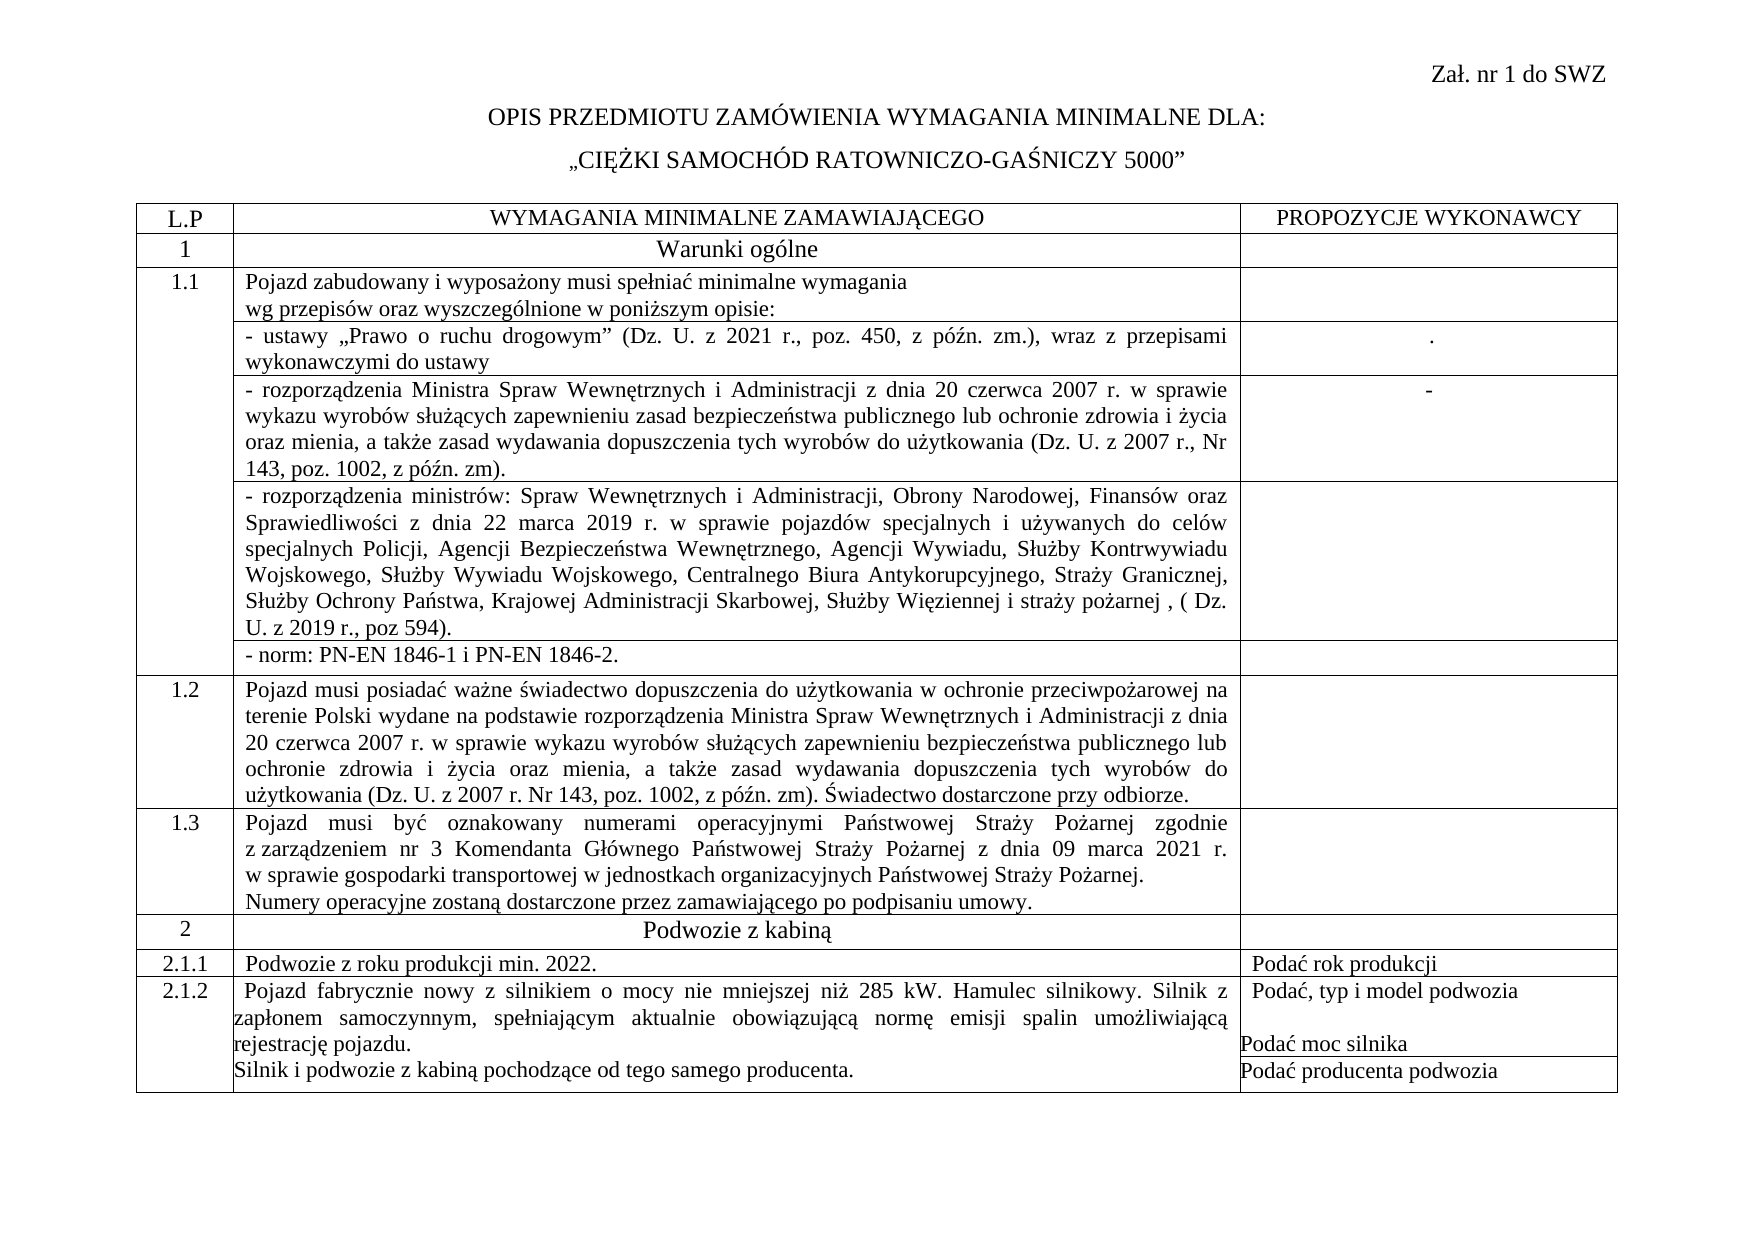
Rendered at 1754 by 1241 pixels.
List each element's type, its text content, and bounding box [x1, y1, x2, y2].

table_cell Podwozie z roku produkcji min. 2022. [234, 950, 1240, 976]
table_cell - rozporządzenia Ministra Spraw Wewnętrznych i Administracji z dnia 20 czerwca 2007 r. w sprawie wykazu wyrobów służących zapewnieniu zasad bezpieczeństwa publicznego lub ochronie zdrowia i życia oraz mienia, a także zasad wydawania dopuszczenia tych wyrobów do użytkowania (Dz. U. z 2007 r., Nr 143, poz. 1002, z późn. zm). [234, 376, 1240, 481]
table_cell [1241, 482, 1617, 640]
table_cell [1241, 809, 1617, 914]
table_cell 2.1.1 [137, 950, 233, 976]
table_cell Podać, typ i model podwozia Podać moc silnika [1241, 977, 1617, 1056]
table_cell [1241, 915, 1617, 949]
table_header WYMAGANIA MINIMALNE ZAMAWIAJĄCEGO [234, 204, 1240, 233]
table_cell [1241, 1057, 1617, 1092]
table_cell [1241, 676, 1617, 808]
table_cell 1.2 [137, 676, 233, 808]
table_cell [1241, 268, 1617, 321]
table_header L.P [137, 204, 233, 233]
table_cell Pojazd musi być oznakowany numerami operacyjnymi Państwowej Straży Pożarnej zgodnie z zarządzeniem nr 3 Komendanta Głównego Państwowej Straży Pożarnej z dnia 09 marca 2021 r. w sprawie gospodarki transportowej w jednostkach organizacyjnych Państwowej Straży Pożarnej. Numery operacyjne zostaną dostarczone przez zamawiającego po podpisaniu umowy. [234, 809, 1240, 914]
table_cell Podać rok produkcji [1241, 950, 1617, 976]
text OPIS PRZEDMIOTU ZAMÓWIENIA WYMAGANIA MINIMALNE DLA: [148, 102, 1606, 131]
table_cell - norm: PN-EN 1846-1 i PN-EN 1846-2. [234, 641, 1240, 675]
table_cell . [1241, 322, 1617, 375]
table_cell - rozporządzenia ministrów: Spraw Wewnętrznych i Administracji, Obrony Narodowej, Finansów oraz Sprawiedliwości z dnia 22 marca 2019 r. w sprawie pojazdów specjalnych i używanych do celów specjalnych Policji, Agencji Bezpieczeństwa Wewnętrznego, Agencji Wywiadu, Służby Kontrwywiadu Wojskowego, Służby Wywiadu Wojskowego, Centralnego Biura Antykorupcyjnego, Straży Granicznej, Służby Ochrony Państwa, Krajowej Administracji Skarbowej, Służby Więziennej i straży pożarnej , ( Dz. U. z 2019 r., poz 594). [234, 482, 1240, 640]
table_cell [1241, 641, 1617, 675]
table_cell Warunki ogólne [234, 234, 1240, 267]
table_cell Pojazd fabrycznie nowy z silnikiem o mocy nie mniejszej niż 285 kW. Hamulec silnikowy. Silnik z zapłonem samoczynnym, spełniającym aktualnie obowiązującą normę emisji spalin umożliwiającą rejestrację pojazdu. Silnik i podwozie z kabiną pochodzące od tego samego producenta. W przypadku zastosowania dodatkowych płynów (np. AdBlue) w celu osiągnięcia normy emisji, nie może następować redukcja momentu obrotowego w przypadku braku tego płynu. [234, 977, 1240, 1092]
table_cell - [1241, 376, 1617, 481]
table_cell Pojazd zabudowany i wyposażony musi spełniać minimalne wymagania wg przepisów oraz wyszczególnione w poniższym opisie: [234, 268, 1240, 321]
table_cell 1.1 [137, 268, 233, 675]
table_cell 2 [137, 915, 233, 949]
table_cell Pojazd musi posiadać ważne świadectwo dopuszczenia do użytkowania w ochronie przeciwpożarowej na terenie Polski wydane na podstawie rozporządzenia Ministra Spraw Wewnętrznych i Administracji z dnia 20 czerwca 2007 r. w sprawie wykazu wyrobów służących zapewnieniu bezpieczeństwa publicznego lub ochronie zdrowia i życia oraz mienia, a także zasad wydawania dopuszczenia tych wyrobów do użytkowania (Dz. U. z 2007 r. Nr 143, poz. 1002, z późn. zm). Świadectwo dostarczone przy odbiorze. [234, 676, 1240, 808]
table_cell 2.1.2 [137, 977, 233, 1092]
table_header PROPOZYCJE WYKONAWCY [1241, 204, 1617, 233]
text „CIĘŻKI SAMOCHÓD RATOWNICZO-GAŚNICZY 5000” [148, 145, 1606, 174]
table_cell - ustawy „Prawo o ruchu drogowym” (Dz. U. z 2021 r., poz. 450, z późn. zm.), wraz z przepisami wykonawczymi do ustawy [234, 322, 1240, 375]
table_cell [1241, 234, 1617, 267]
text Zał. nr 1 do SWZ [148, 59, 1606, 88]
table_cell 1 [137, 234, 233, 267]
table_cell 1.3 [137, 809, 233, 914]
table_cell Podwozie z kabiną [234, 915, 1240, 949]
